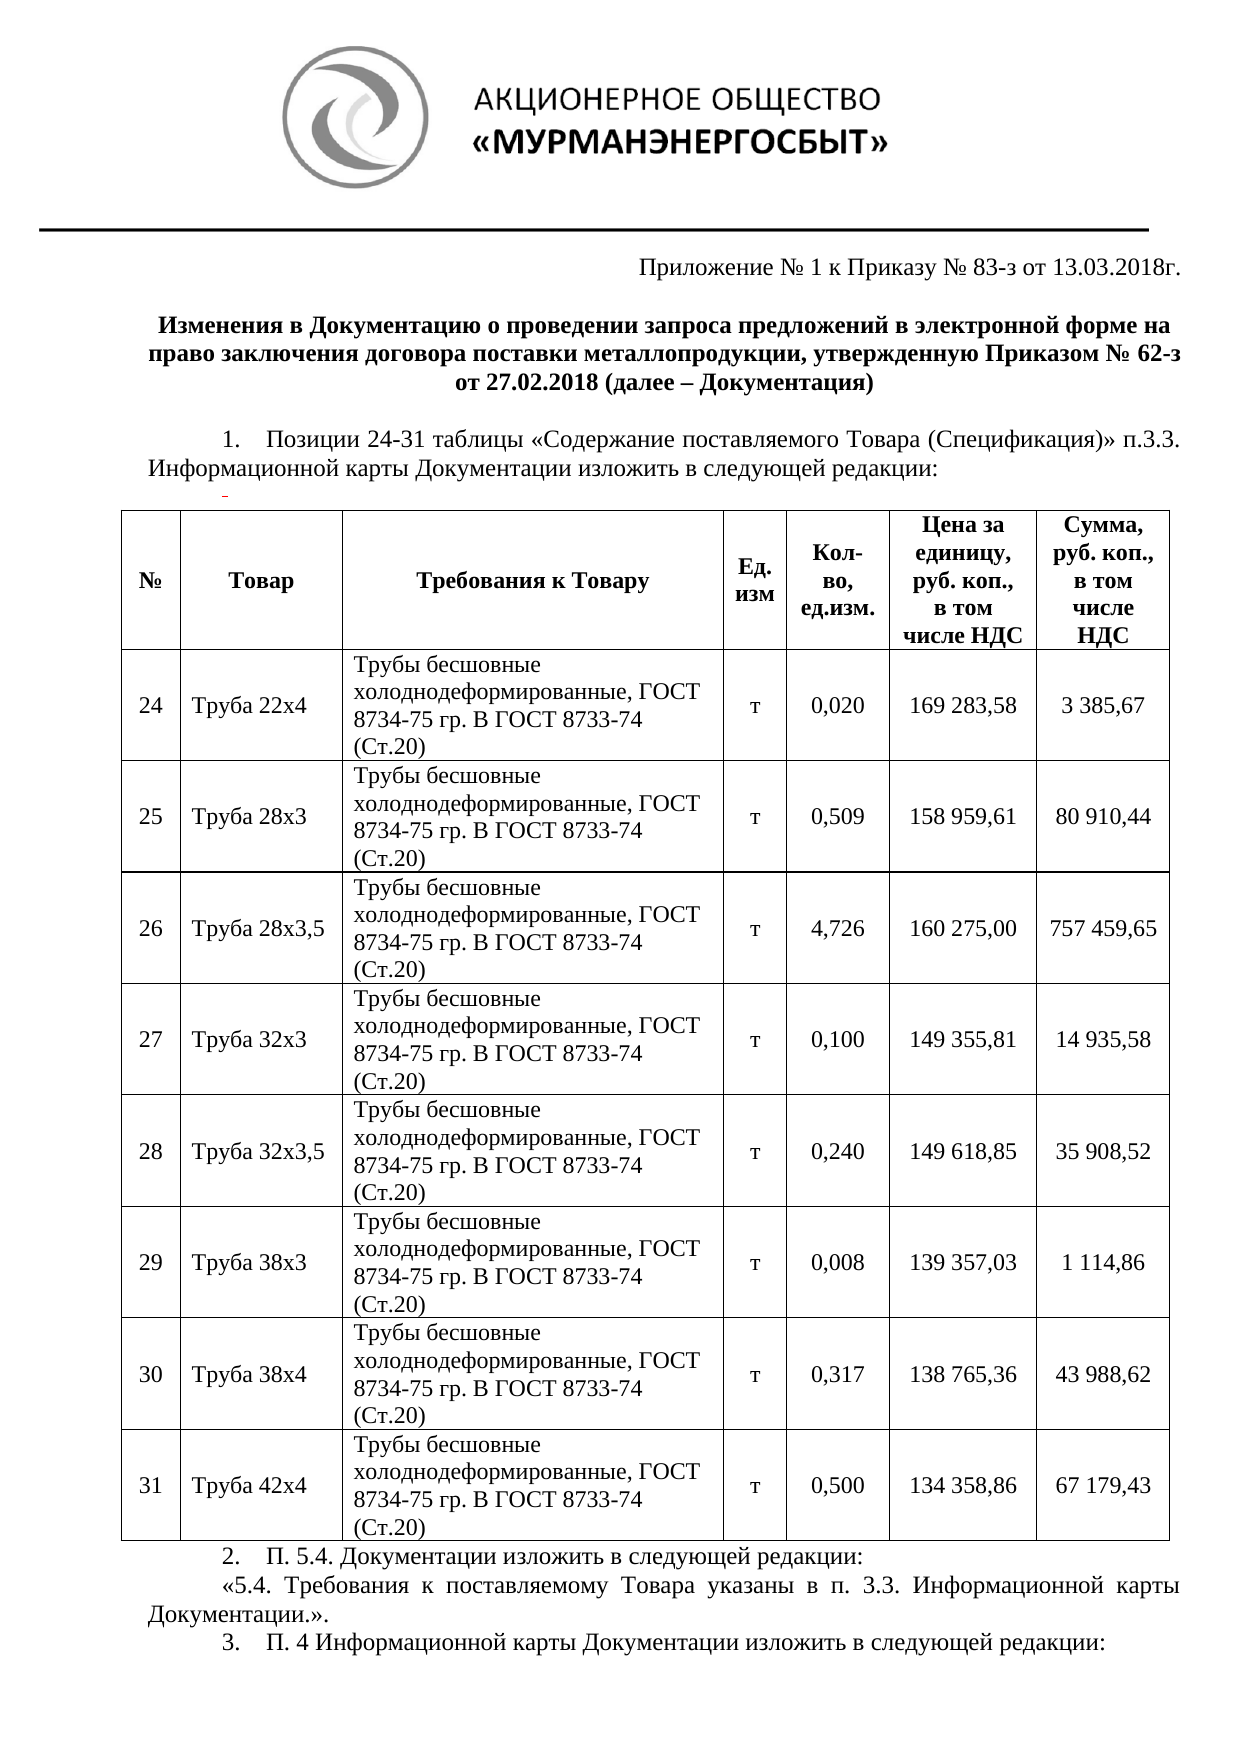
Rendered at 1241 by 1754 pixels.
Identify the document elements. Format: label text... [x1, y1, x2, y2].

table_cell 24 [122, 650, 180, 760]
table_cell 35 908,52 [1037, 1095, 1169, 1206]
table_cell Труба 32х3,5 [181, 1095, 342, 1206]
table_header Сумма, руб. коп., в том числе НДС [1037, 511, 1169, 648]
table_cell т [724, 984, 786, 1094]
table_cell 0,100 [787, 984, 889, 1094]
table_cell т [724, 1207, 786, 1317]
table_cell 3 385,67 [1037, 650, 1169, 760]
table_cell Труба 28х3,5 [181, 873, 342, 983]
table_cell Трубы бесшовные холоднодеформированные, ГОСТ 8734-75 гр. В ГОСТ 8733-74 (Ст.20) [343, 1207, 723, 1317]
table_cell т [724, 761, 786, 871]
table_header Кол-во, ед.изм. [787, 511, 889, 648]
table_cell т [724, 1430, 786, 1540]
table_cell 26 [122, 873, 180, 983]
table_header Требования к Товару [343, 511, 723, 648]
table_cell 158 959,61 [890, 761, 1036, 871]
list П. 4 Информационной карты Документации изложить в следующей редакции: [148, 1627, 1181, 1656]
table_cell 0,008 [787, 1207, 889, 1317]
table_cell Труба 42х4 [181, 1430, 342, 1540]
table_cell 0,500 [787, 1430, 889, 1540]
table_cell 67 179,43 [1037, 1430, 1169, 1540]
table_cell Трубы бесшовные холоднодеформированные, ГОСТ 8734-75 гр. В ГОСТ 8733-74 (Ст.20) [343, 1318, 723, 1429]
table_cell 31 [122, 1430, 180, 1540]
table_cell 138 765,36 [890, 1318, 1036, 1429]
table_cell Труба 28х3 [181, 761, 342, 871]
table_cell 149 355,81 [890, 984, 1036, 1094]
table_cell Труба 38х3 [181, 1207, 342, 1317]
table_cell 28 [122, 1095, 180, 1206]
table_cell 1 114,86 [1037, 1207, 1169, 1317]
list Позиции 24-31 таблицы «Содержание поставляемого Товара (Спецификация)» п.3.3. Информационной карты Документации изложить в следующей редакции: [148, 424, 1181, 481]
table_cell Трубы бесшовные холоднодеформированные, ГОСТ 8734-75 гр. В ГОСТ 8733-74 (Ст.20) [343, 1430, 723, 1540]
table_cell 134 358,86 [890, 1430, 1036, 1540]
text Приложение № 1 к Приказу № 83-з от 13.03.2018г. [148, 252, 1181, 281]
table_cell т [724, 650, 786, 760]
table_cell 25 [122, 761, 180, 871]
table_cell Трубы бесшовные холоднодеформированные, ГОСТ 8734-75 гр. В ГОСТ 8733-74 (Ст.20) [343, 650, 723, 760]
table_cell 43 988,62 [1037, 1318, 1169, 1429]
table_cell Трубы бесшовные холоднодеформированные, ГОСТ 8734-75 гр. В ГОСТ 8733-74 (Ст.20) [343, 1095, 723, 1206]
table_cell 149 618,85 [890, 1095, 1036, 1206]
table_cell 757 459,65 [1037, 873, 1169, 983]
table_cell 139 357,03 [890, 1207, 1036, 1317]
table_cell 30 [122, 1318, 180, 1429]
text «5.4. Требования к поставляемому Товара указаны в п. 3.3. Информационной карты Документации.». [148, 1570, 1181, 1627]
table_header № [122, 511, 180, 648]
table_cell 0,240 [787, 1095, 889, 1206]
table_cell Трубы бесшовные холоднодеформированные, ГОСТ 8734-75 гр. В ГОСТ 8733-74 (Ст.20) [343, 761, 723, 871]
table_cell Труба 22х4 [181, 650, 342, 760]
table_cell т [724, 873, 786, 983]
table_cell т [724, 1318, 786, 1429]
table_cell 29 [122, 1207, 180, 1317]
table_cell т [724, 1095, 786, 1206]
table_cell Трубы бесшовные холоднодеформированные, ГОСТ 8734-75 гр. В ГОСТ 8733-74 (Ст.20) [343, 984, 723, 1094]
table_cell 0,020 [787, 650, 889, 760]
table_cell 0,317 [787, 1318, 889, 1429]
table_header Ед. изм [724, 511, 786, 648]
table_cell Труба 32х3 [181, 984, 342, 1094]
table_cell Труба 38х4 [181, 1318, 342, 1429]
table_cell 169 283,58 [890, 650, 1036, 760]
text Изменения в Документацию о проведении запроса предложений в электронной форме на право заключения договора поставки металлопродукции, утвержденную Приказом № 62-з от 27.02.2018 (далее – Документация) [148, 310, 1181, 396]
table_cell Трубы бесшовные холоднодеформированные, ГОСТ 8734-75 гр. В ГОСТ 8733-74 (Ст.20) [343, 873, 723, 983]
table_cell 27 [122, 984, 180, 1094]
table_header Товар [181, 511, 342, 648]
table_header Цена за единицу, руб. коп., в том числе НДС [890, 511, 1036, 648]
table_cell 0,509 [787, 761, 889, 871]
list П. 5.4. Документации изложить в следующей редакции: [148, 1541, 1181, 1570]
table_cell 4,726 [787, 873, 889, 983]
table_cell 160 275,00 [890, 873, 1036, 983]
table_cell 80 910,44 [1037, 761, 1169, 871]
table_cell 14 935,58 [1037, 984, 1169, 1094]
